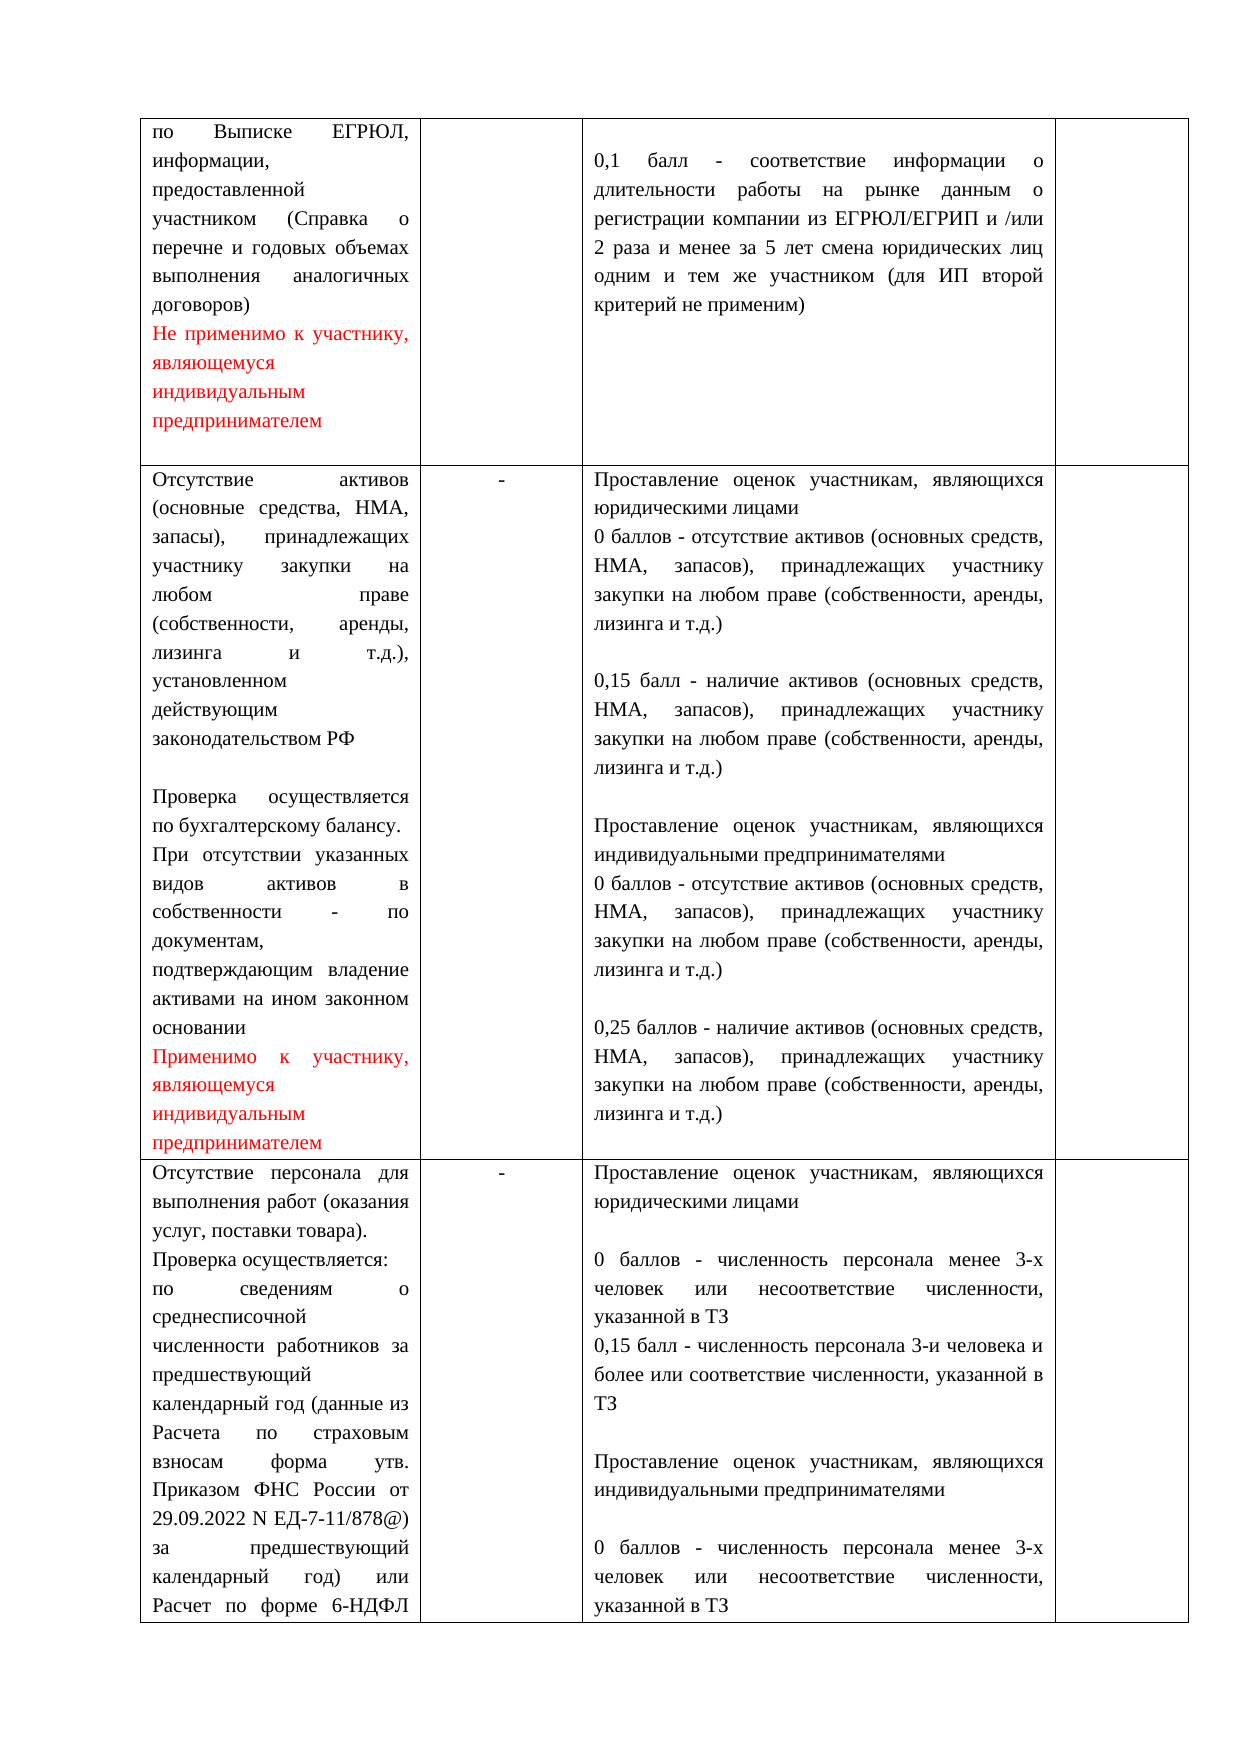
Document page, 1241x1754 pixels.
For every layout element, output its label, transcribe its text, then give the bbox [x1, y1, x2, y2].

table_cell [1056, 119, 1188, 465]
table_cell [1056, 466, 1188, 1159]
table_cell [583, 1160, 1055, 1622]
table_cell Проставление оценок участникам, являющихся юридическими лицами 0 баллов - отсутствие активов (основных средств, НМА, запасов), принадлежащих участнику закупки на любом праве (собственности, аренды, лизинга и т.д.) 0,15 балл - наличие активов (основных средств, НМА, запасов), принадлежащих участнику закупки на любом праве (собственности, аренды, лизинга и т.д.) Проставление оценок участникам, являющихся индивидуальными предпринимателями 0 баллов - отсутствие активов (основных средств, НМА, запасов), принадлежащих участнику закупки на любом праве (собственности, аренды, лизинга и т.д.) 0,25 баллов - наличие активов (основных средств, НМА, запасов), принадлежащих участнику закупки на любом праве (собственности, аренды, лизинга и т.д.) [583, 466, 1055, 1159]
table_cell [141, 119, 420, 465]
table_cell - [421, 466, 582, 1159]
table_cell Отсутствие активов (основные средства, НМА, запасы), принадлежащих участнику закупки на любом праве (собственности, аренды, лизинга и т.д.), установленном действующим законодательством РФ Проверка осуществляется по бухгалтерскому балансу. При отсутствии указанных видов активов в собственности - по документам, подтверждающим владение активами на ином законном основании Применимо к участнику, являющемуся индивидуальным предпринимателем [141, 466, 420, 1159]
table_cell - [421, 1160, 582, 1622]
table_cell - [421, 119, 582, 465]
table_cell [583, 119, 1055, 465]
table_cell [141, 1160, 420, 1622]
table_cell [1056, 1160, 1188, 1622]
